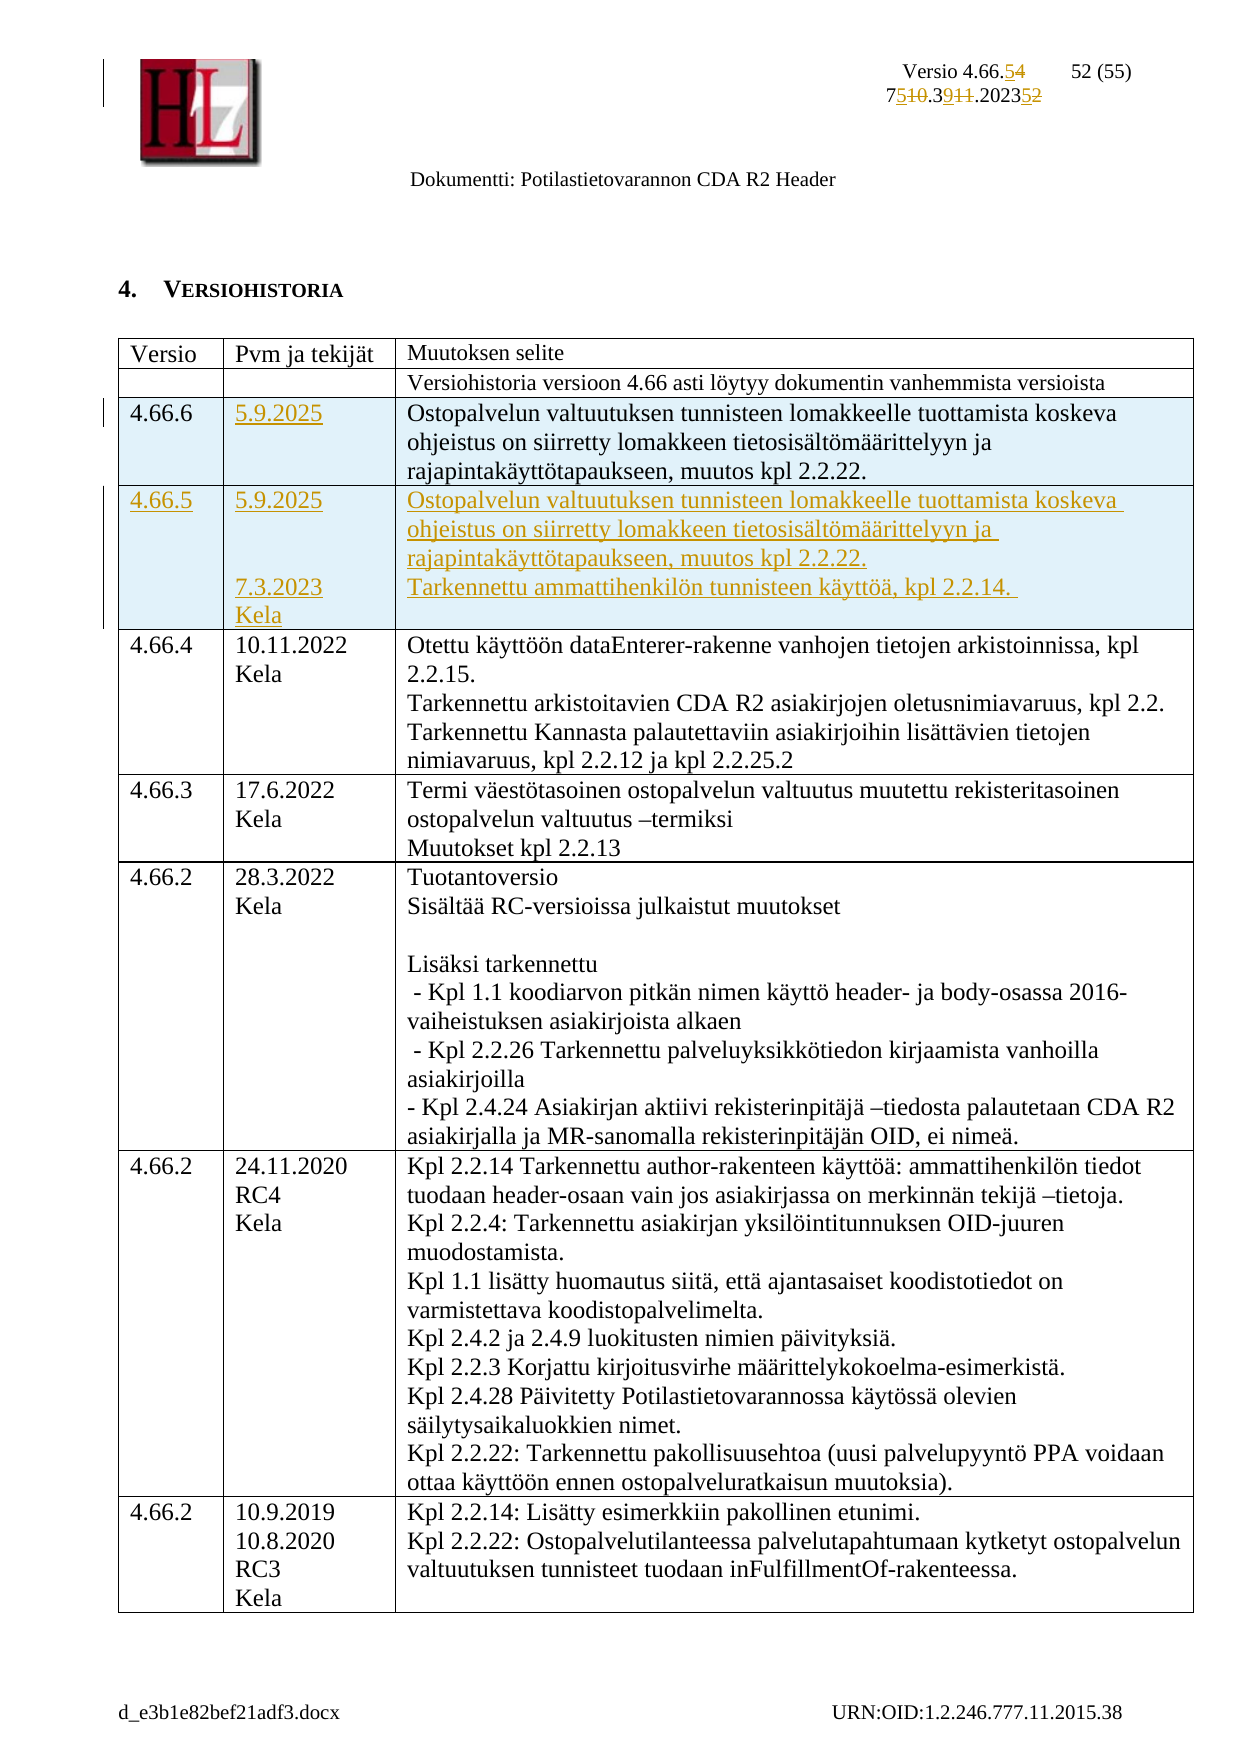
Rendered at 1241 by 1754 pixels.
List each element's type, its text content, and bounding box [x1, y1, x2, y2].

table_cell 4.66.2 [119, 1151, 223, 1496]
table_cell 4.66.2 [119, 1497, 223, 1612]
picture [140, 59, 263, 167]
table_cell 4.66.4 [119, 630, 223, 774]
table_header Versio [119, 339, 223, 367]
table_cell 28.3.2022 Kela [224, 863, 395, 1150]
table_header Muutoksen selite [396, 339, 1193, 367]
table_cell 10.11.2022 Kela [224, 630, 395, 774]
table_header Pvm ja tekijät [224, 339, 395, 367]
table_cell [119, 369, 223, 397]
subtitle Versiohistoria [118, 274, 1152, 303]
table_cell Versiohistoria versioon 4.66 asti löytyy dokumentin vanhemmista versioista [396, 369, 1193, 397]
table_cell 17.6.2022 Kela [224, 775, 395, 861]
table_cell 24.11.2020 RC4 Kela [224, 1151, 395, 1496]
table_cell Termi väestötasoinen ostopalvelun valtuutus muutettu rekisteritasoinen ostopalvelun valtuutus –termiksi Muutokset kpl 2.2.13 [396, 775, 1193, 861]
table_cell Tuotantoversio Sisältää RC-versioissa julkaistut muutokset Lisäksi tarkennettu - Kpl 1.1 koodiarvon pitkän nimen käyttö header- ja body-osassa 2016-vaiheistuksen asiakirjoista alkaen - Kpl 2.2.26 Tarkennettu palveluyksikkötiedon kirjaamista vanhoilla asiakirjoilla - Kpl 2.4.24 Asiakirjan aktiivi rekisterinpitäjä –tiedosta palautetaan CDA R2 asiakirjalla ja MR-sanomalla rekisterinpitäjän OID, ei nimeä. [396, 863, 1193, 1150]
table_cell 4.66.2 [119, 863, 223, 1150]
table_cell 4.66.3 [119, 775, 223, 861]
table_cell 10.9.2019 10.8.2020 RC3 Kela [224, 1497, 395, 1612]
table_cell Kpl 2.2.14 Tarkennettu author-rakenteen käyttöä: ammattihenkilön tiedot tuodaan header-osaan vain jos asiakirjassa on merkinnän tekijä –tietoja. Kpl 2.2.4: Tarkennettu asiakirjan yksilöintitunnuksen OID-juuren muodostamista. Kpl 1.1 lisätty huomautus siitä, että ajantasaiset koodistotiedot on varmistettava koodistopalvelimelta. Kpl 2.4.2 ja 2.4.9 luokitusten nimien päivityksiä. Kpl 2.2.3 Korjattu kirjoitusvirhe määrittelykokoelma-esimerkistä. Kpl 2.4.28 Päivitetty Potilastietovarannossa käytössä olevien säilytysaikaluokkien nimet. Kpl 2.2.22: Tarkennettu pakollisuusehtoa (uusi palvelupyyntö PPA voidaan ottaa käyttöön ennen ostopalveluratkaisun muutoksia). [396, 1151, 1193, 1496]
table_cell Otettu käyttöön dataEnterer-rakenne vanhojen tietojen arkistoinnissa, kpl 2.2.15. Tarkennettu arkistoitavien CDA R2 asiakirjojen oletusnimiavaruus, kpl 2.2. Tarkennettu Kannasta palautettaviin asiakirjoihin lisättävien tietojen nimiavaruus, kpl 2.2.12 ja kpl 2.2.25.2 [396, 630, 1193, 774]
table_cell [224, 369, 395, 397]
